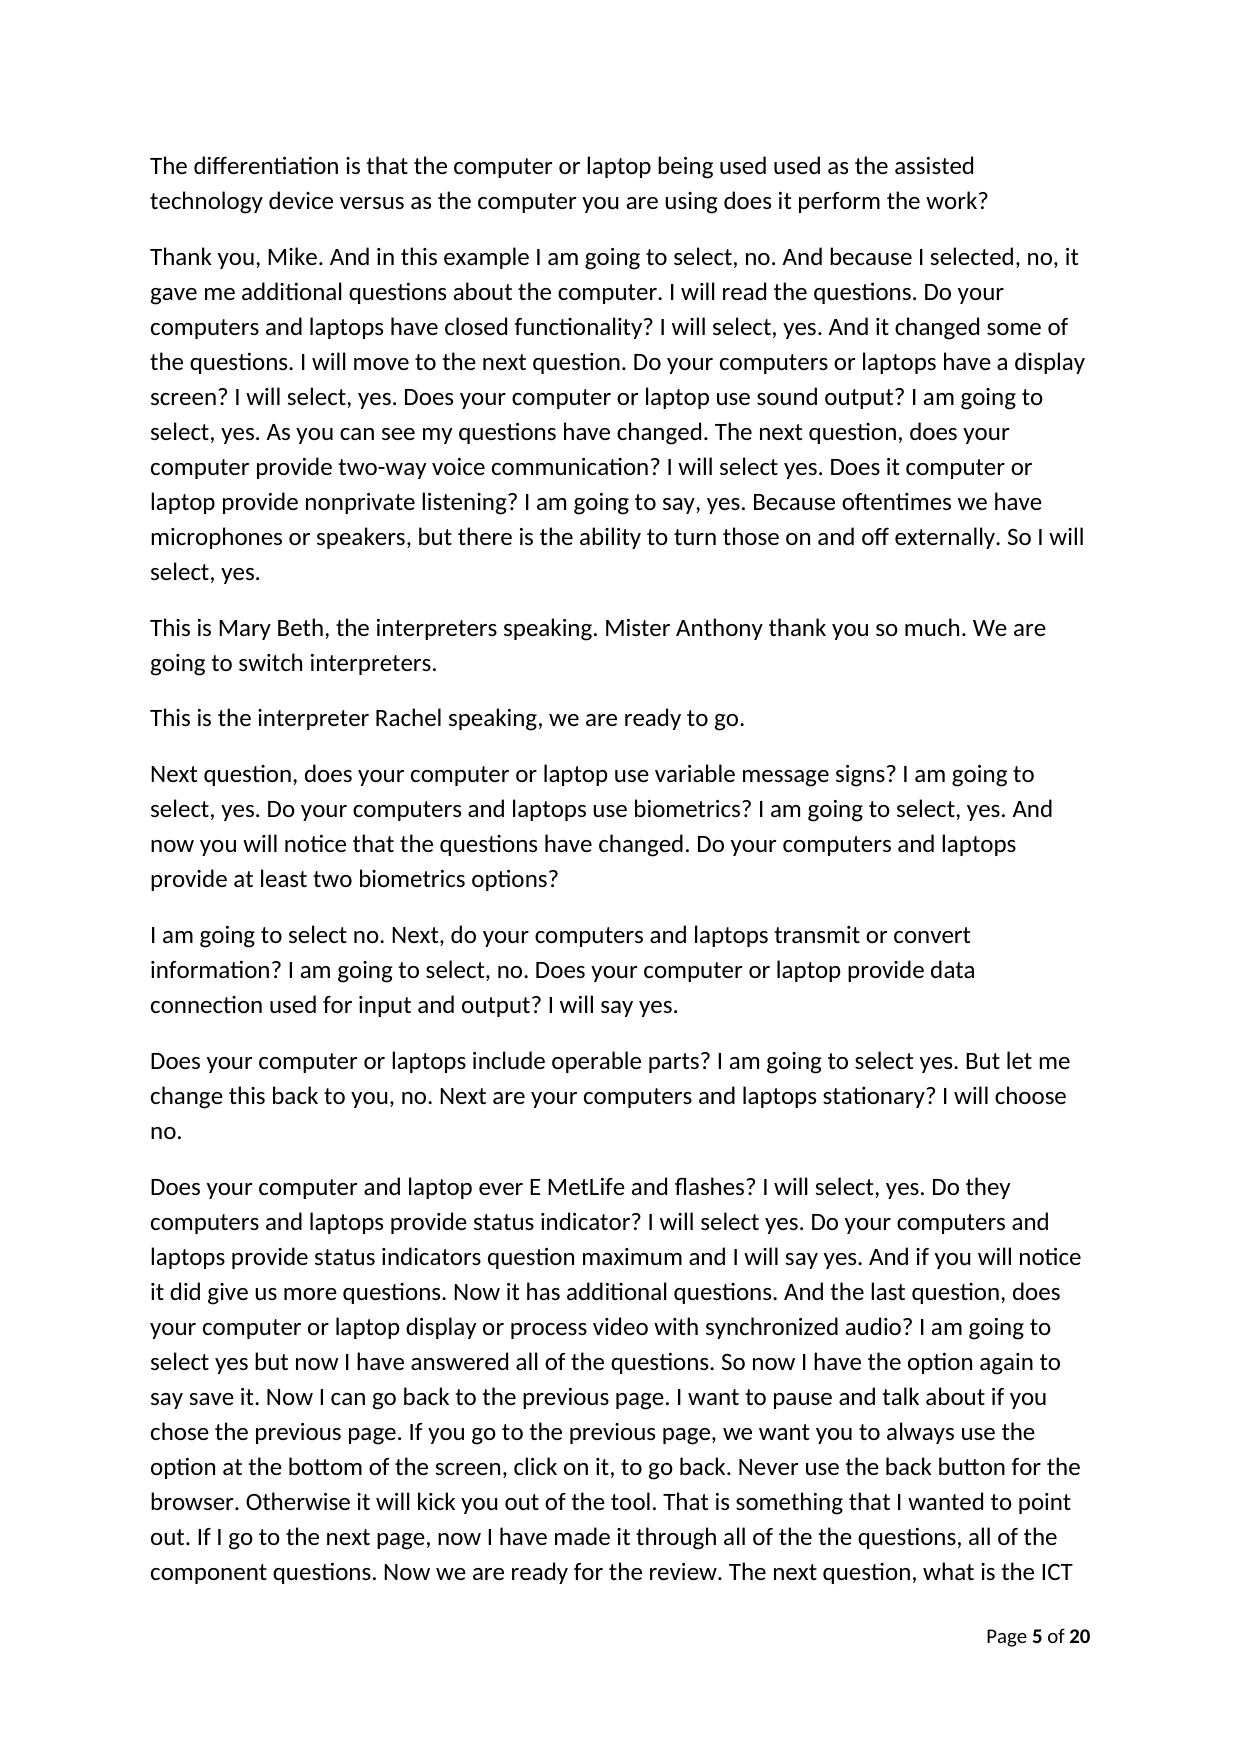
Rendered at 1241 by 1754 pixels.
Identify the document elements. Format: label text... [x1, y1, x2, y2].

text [150, 1171, 1090, 1586]
text I am going to select no. Next, do your computers and laptops transmit or convert information? I am going to select, no. Does your computer or laptop provide data connection used for input and output? I will say yes. [150, 919, 1090, 1020]
text Does your computer or laptops include operable parts? I am going to select yes. But let me change this back to you, no. Next are your computers and laptops stationary? I will choose no. [150, 1045, 1090, 1146]
text Next question, does your computer or laptop use variable message signs? I am going to select, yes. Do your computers and laptops use biometrics? I am going to select, yes. And now you will notice that the questions have changed. Do your computers and laptops provide at least two biometrics options? [150, 758, 1090, 894]
text The differentiation is that the computer or laptop being used used as the assisted technology device versus as the computer you are using does it perform the work? [150, 150, 1090, 216]
text This is Mary Beth, the interpreters speaking. Mister Anthony thank you so much. We are going to switch interpreters. [150, 612, 1090, 677]
text Thank you, Mike. And in this example I am going to select, no. And because I selected, no, it gave me additional questions about the computer. I will read the questions. Do your computers and laptops have closed functionality? I will select, yes. And it changed some of the questions. I will move to the next question. Do your computers or laptops have a display screen? I will select, yes. Does your computer or laptop use sound output? I am going to select, yes. As you can see my questions have changed. The next question, does your computer provide two-way voice communication? I will select yes. Does it computer or laptop provide nonprivate listening? I am going to say, yes. Because oftentimes we have microphones or speakers, but there is the ability to turn those on and off externally. So I will select, yes. [150, 241, 1090, 586]
text This is the interpreter Rachel speaking, we are ready to go. [150, 702, 1090, 733]
